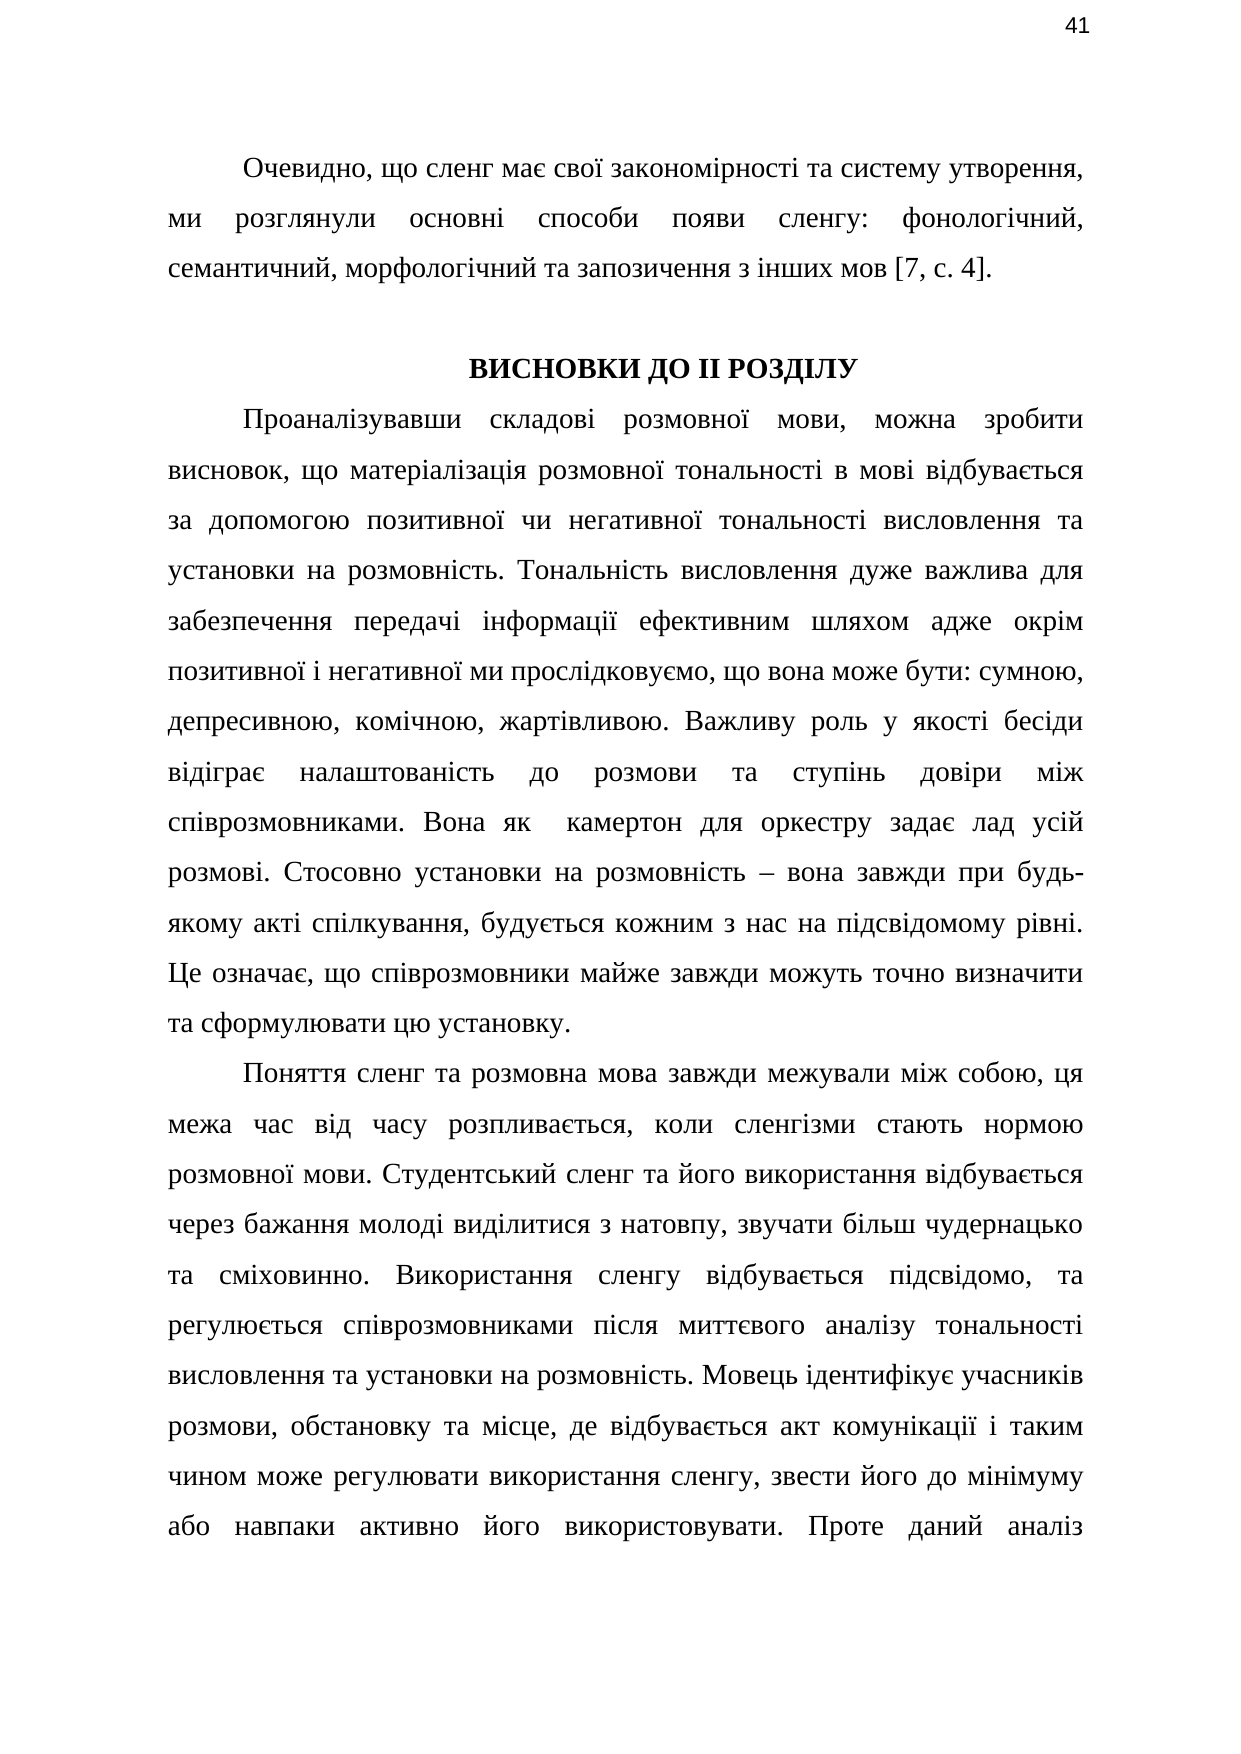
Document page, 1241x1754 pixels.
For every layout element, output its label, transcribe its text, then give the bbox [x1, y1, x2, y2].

text ВИСНОВКИ ДО ІІ РОЗДІЛУ [168, 351, 1084, 385]
text Очевидно, що сленг має свої закономірності та систему утворення, ми розглянули основні способи появи сленгу: фонологічний, семантичний, морфологічний та запозичення з інших мов [7, c. 4]. [168, 150, 1084, 284]
text Проаналізувавши складові розмовної мови, можна зробити висновок, що матеріалізація розмовної тональності в мові відбувається за допомогою позитивної чи негативної тональності висловлення та установки на розмовність. Тональність висловлення дуже важлива для забезпечення передачі інформації ефективним шляхом адже окрім позитивної і негативної ми прослідковуємо, що вона може бути: сумною, депресивною, комічною, жартівливою. Важливу роль у якості бесіди відіграє налаштованість до розмови та ступінь довіри між співрозмовниками. Вона як камертон для оркестру задає лад усій розмові. Стосовно установки на розмовність – вона завжди при будь-якому акті спілкування, будується кожним з нас на підсвідомому рівні. Це означає, що співрозмовники майже завжди можуть точно визначити та сформулювати цю установку. [168, 402, 1084, 1039]
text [168, 1056, 1084, 1542]
